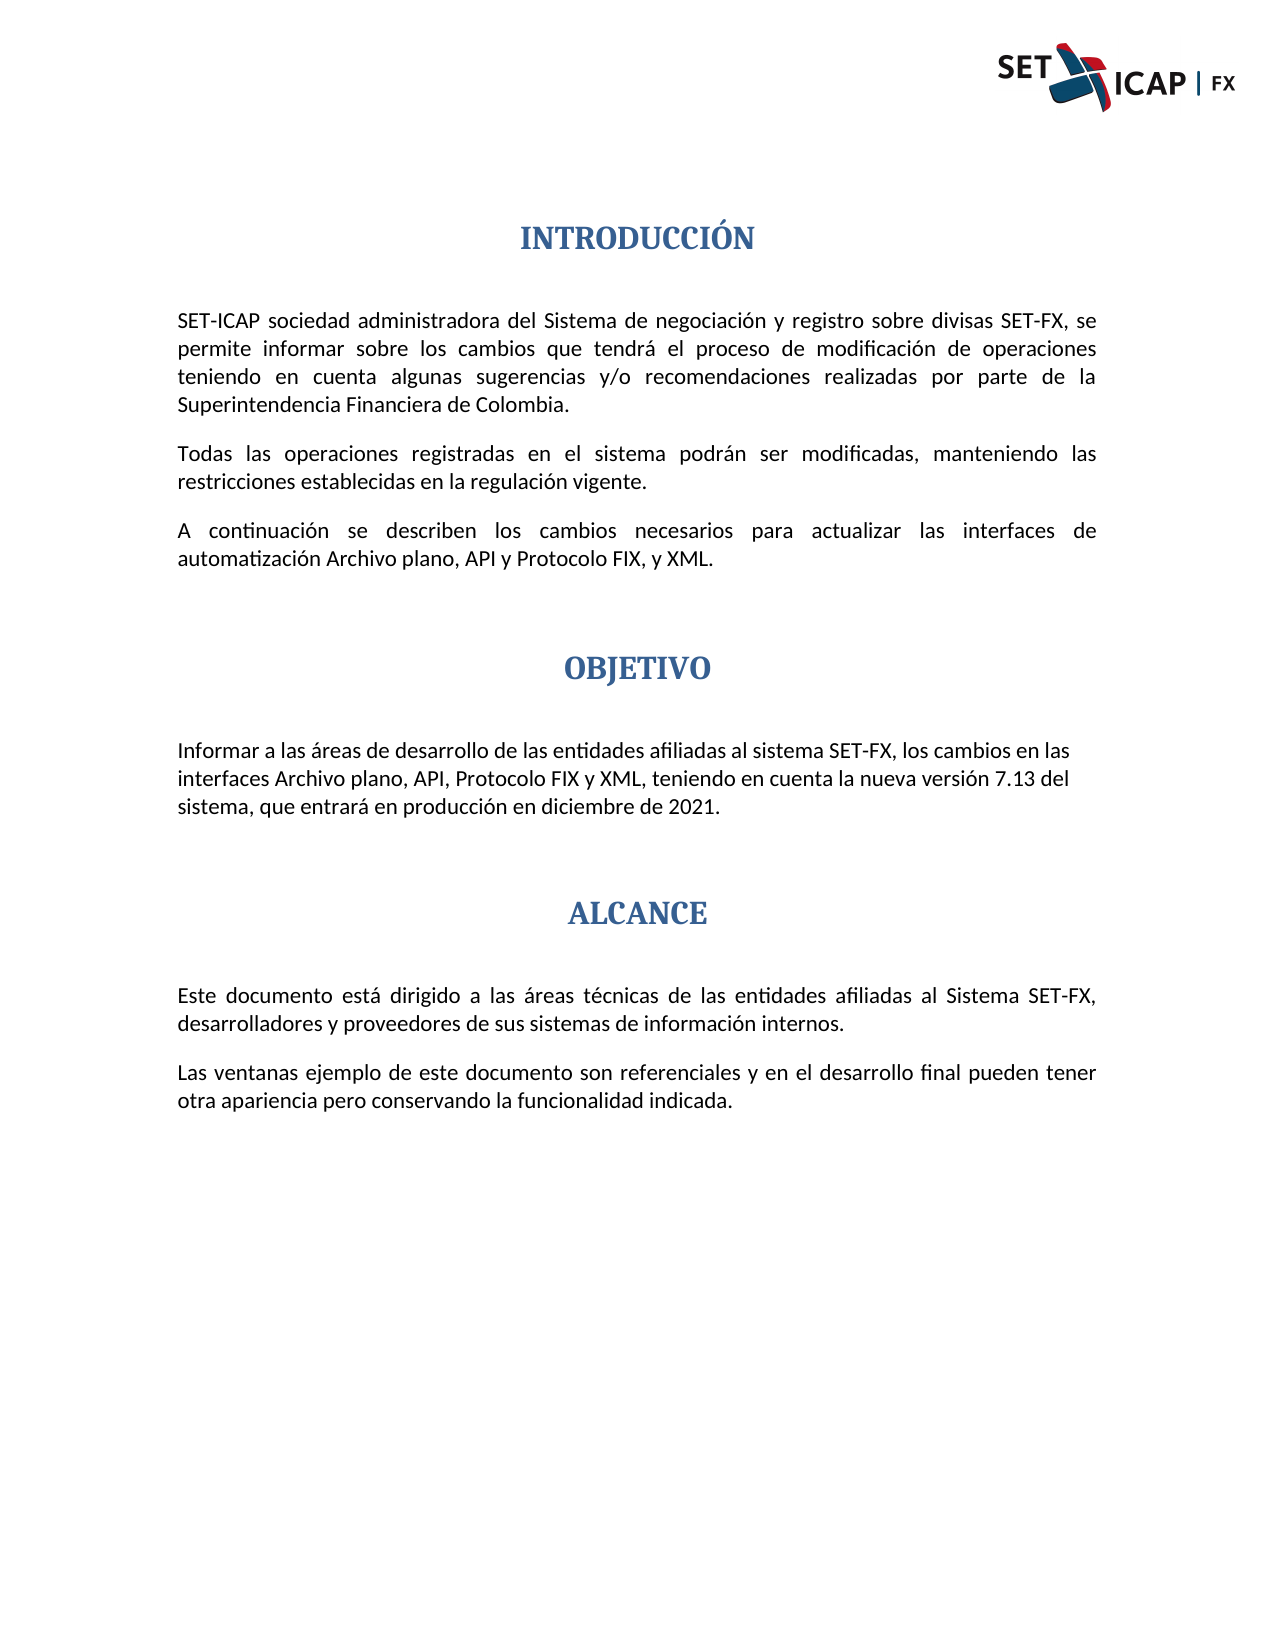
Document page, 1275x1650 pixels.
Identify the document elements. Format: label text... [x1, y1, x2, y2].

subtitle OBJETIVO [177, 649, 1098, 688]
subtitle ALCANCE [177, 894, 1098, 933]
text SET-ICAP sociedad administradora del Sistema de negociación y registro sobre divisas SET-FX, se permite informar sobre los cambios que tendrá el proceso de modificación de operaciones teniendo en cuenta algunas sugerencias y/o recomendaciones realizadas por parte de la Superintendencia Financiera de Colombia. [177, 306, 1098, 418]
text Todas las operaciones registradas en el sistema podrán ser modificadas, manteniendo las restricciones establecidas en la regulación vigente. [177, 439, 1098, 495]
text Este documento está dirigido a las áreas técnicas de las entidades afiliadas al Sistema SET-FX, desarrolladores y proveedores de sus sistemas de información internos. [177, 982, 1098, 1038]
text A continuación se describen los cambios necesarios para actualizar las interfaces de automatización Archivo plano, API y Protocolo FIX, y XML. [177, 516, 1098, 572]
picture [995, 36, 1239, 115]
text Las ventanas ejemplo de este documento son referenciales y en el desarrollo final pueden tener otra apariencia pero conservando la funcionalidad indicada. [177, 1058, 1098, 1114]
subtitle INTRODUCCIÓN [177, 219, 1098, 258]
text Informar a las áreas de desarrollo de las entidades afiliadas al sistema SET-FX, los cambios en las interfaces Archivo plano, API, Protocolo FIX y XML, teniendo en cuenta la nueva versión 7.13 del sistema, que entrará en producción en diciembre de 2021. [177, 736, 1098, 821]
